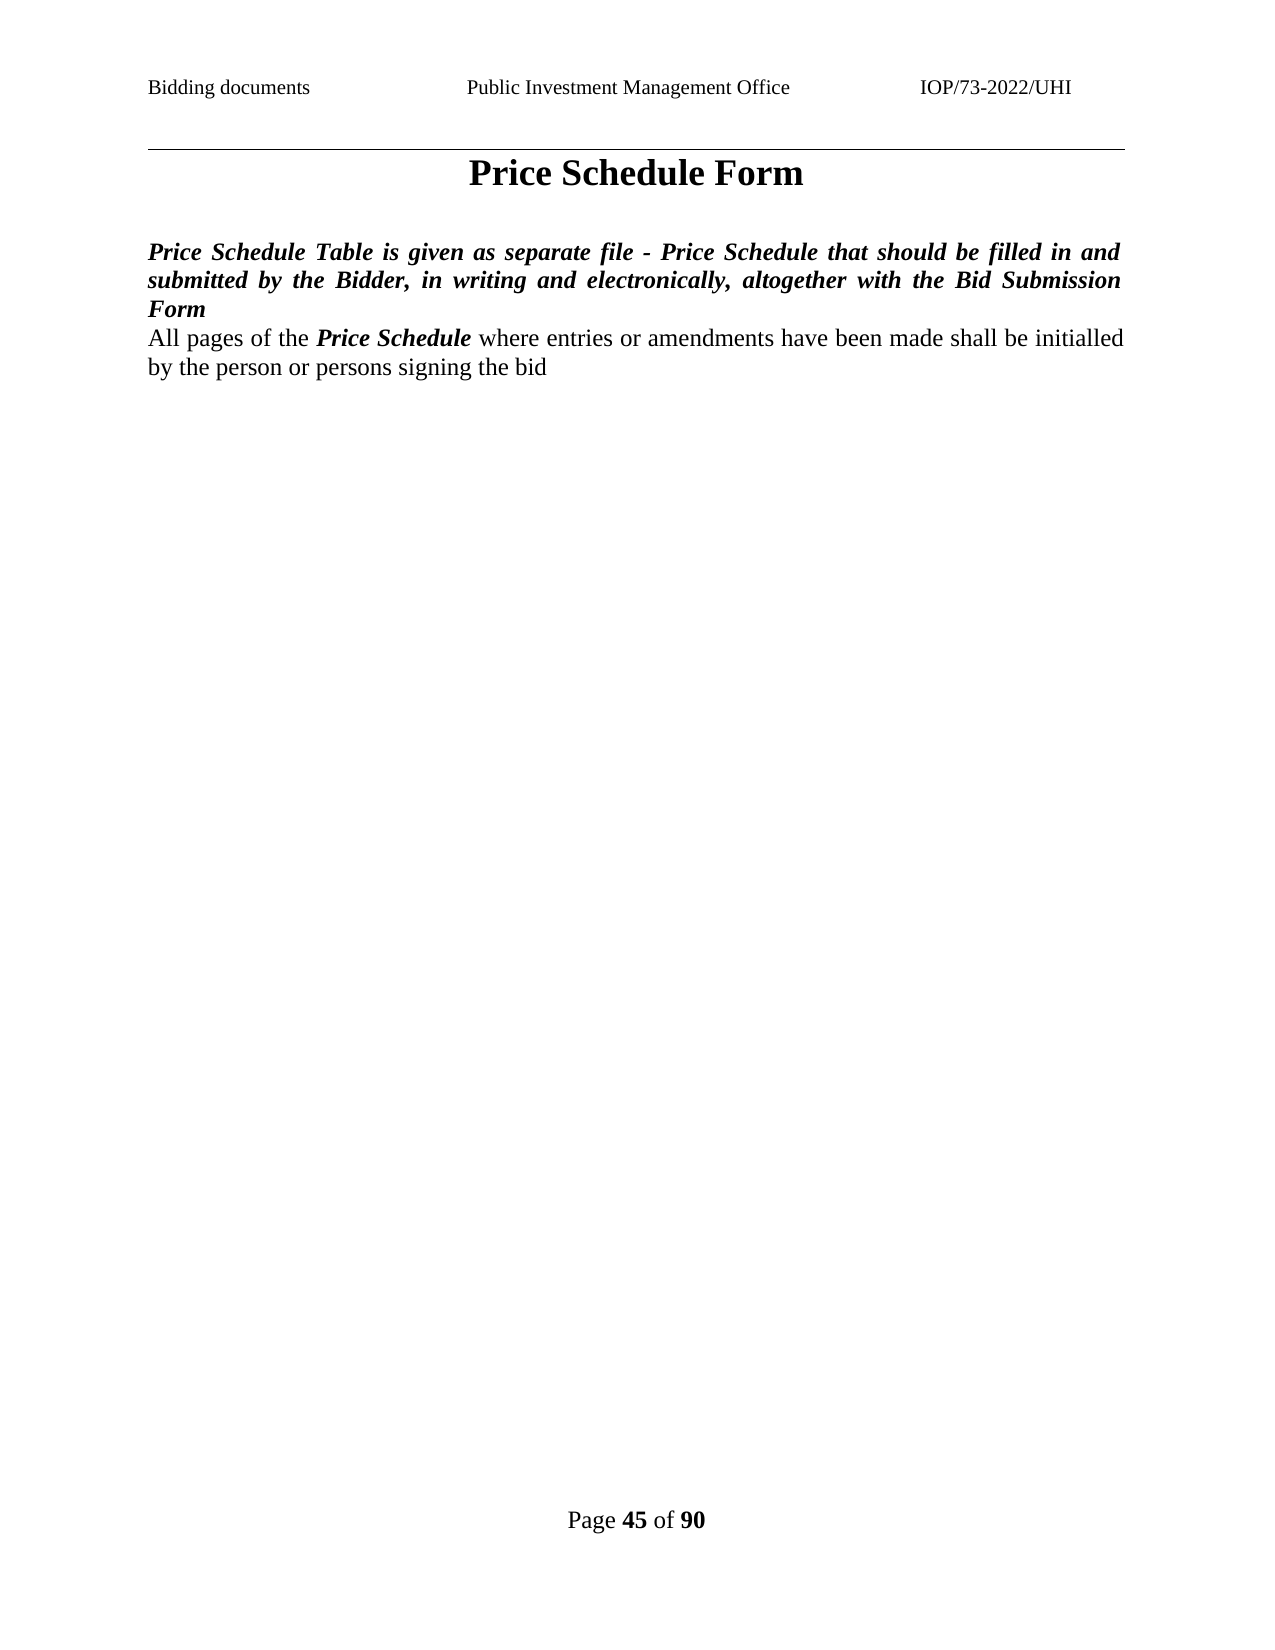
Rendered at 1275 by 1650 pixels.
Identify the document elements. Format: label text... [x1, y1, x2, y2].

text Price Schedule Form [148, 150, 1125, 193]
text Price Schedule Table is given as separate file - Price Schedule that should be filled in and submitted by the Bidder, in writing and electronically, altogether with the Bid Submission Form [148, 237, 1125, 323]
text All pages of the Price Schedule where entries or amendments have been made shall be initialled by the person or persons signing the bid [148, 323, 1125, 380]
